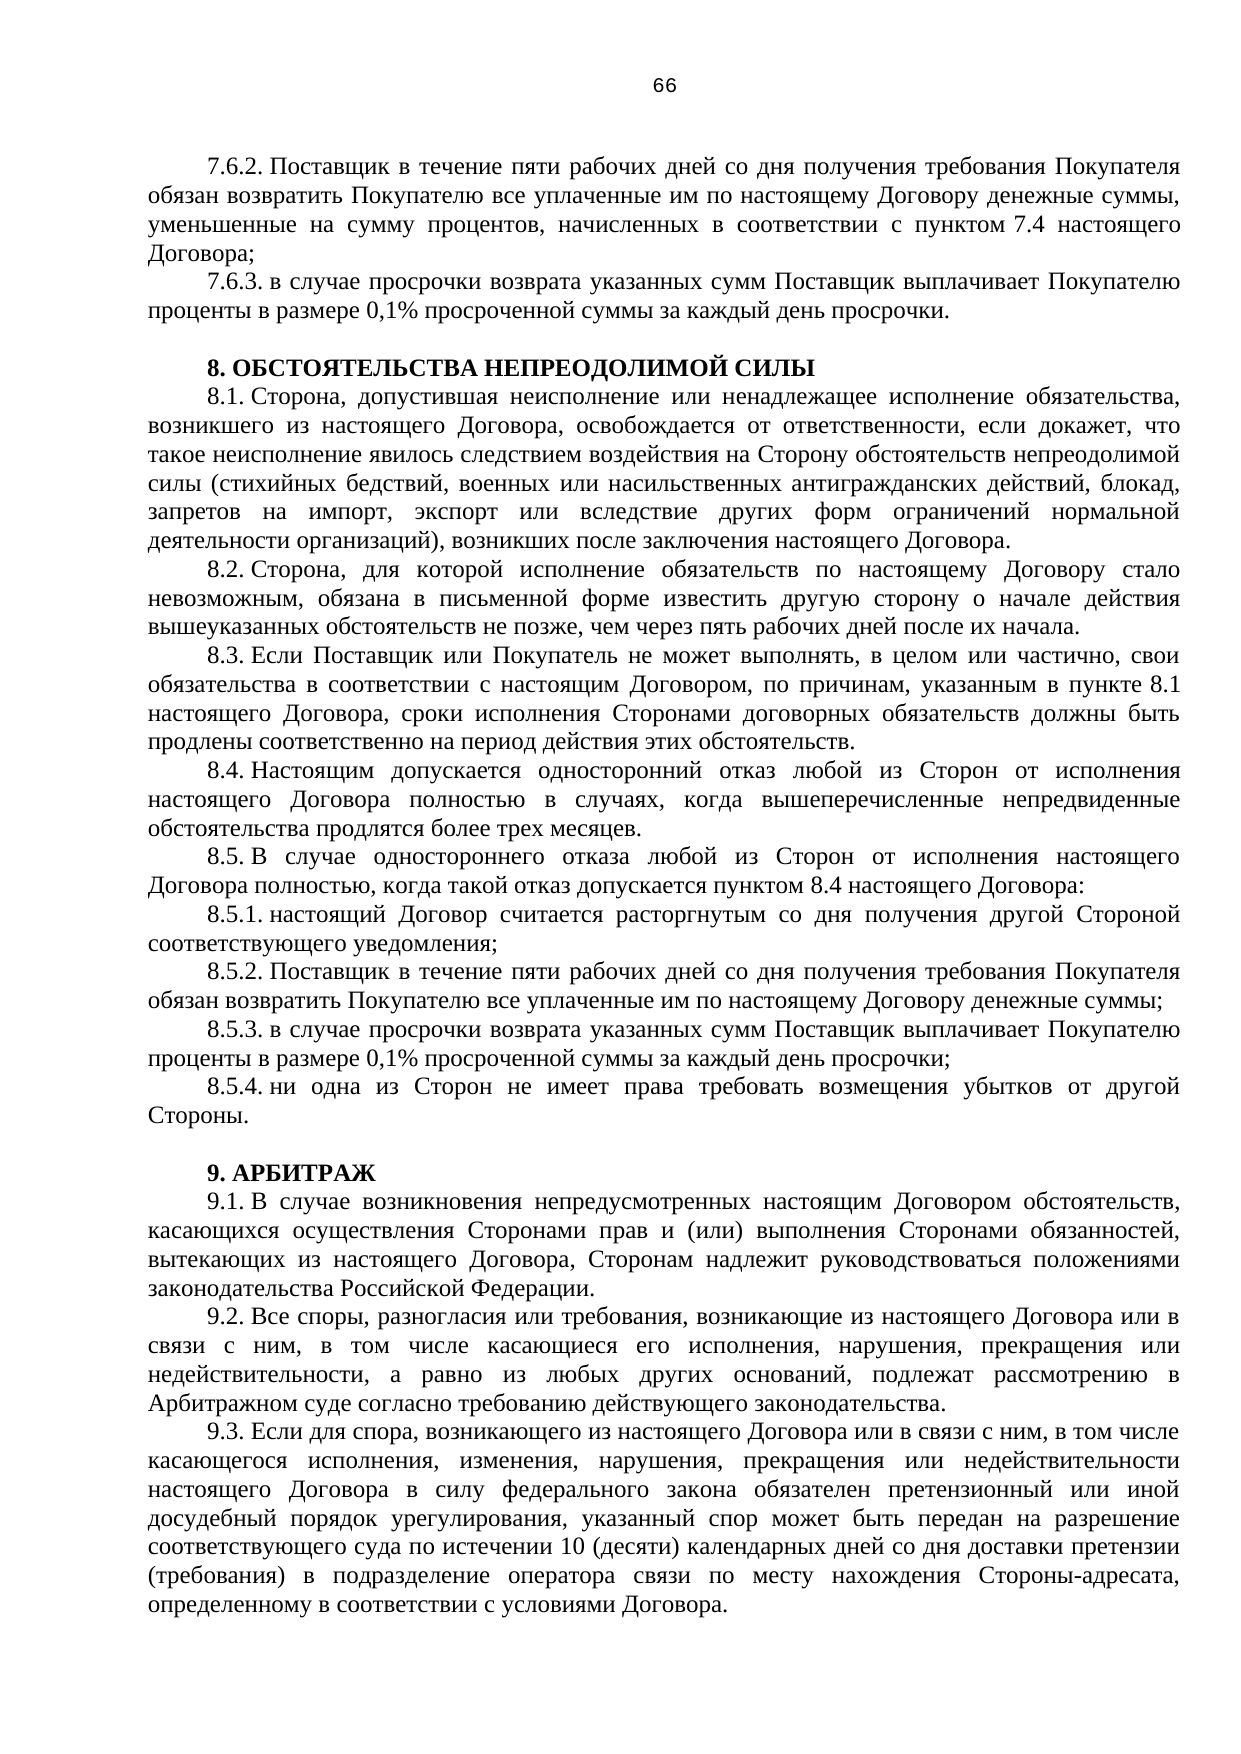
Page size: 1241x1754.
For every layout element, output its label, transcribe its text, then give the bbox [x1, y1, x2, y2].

text 8. ОБСТОЯТЕЛЬСТВА НЕПРЕОДОЛИМОЙ СИЛЫ [148, 353, 1181, 381]
text 8.3. Если Поставщик или Покупатель не может выполнять, в целом или частично, свои обязательства в соответствии с настоящим Договором, по причинам, указанным в пункте 8.1 настоящего Договора, сроки исполнения Сторонами договорных обязательств должны быть продлены соответственно на период действия этих обстоятельств. [148, 640, 1181, 755]
text 7.6.2. Поставщик в течение пяти рабочих дней со дня получения требования Покупателя обязан возвратить Покупателю все уплаченные им по настоящему Договору денежные суммы, уменьшенные на сумму процентов, начисленных в соответствии с пунктом 7.4 настоящего Договора; [148, 151, 1181, 266]
text 8.5.1. настоящий Договор считается расторгнутым со дня получения другой Стороной соответствующего уведомления; [148, 899, 1181, 956]
text 8.5.2. Поставщик в течение пяти рабочих дней со дня получения требования Покупателя обязан возвратить Покупателю все уплаченные им по настоящему Договору денежные суммы; [148, 956, 1181, 1014]
text 8.4. Настоящим допускается односторонний отказ любой из Сторон от исполнения настоящего Договора полностью в случаях, когда вышеперечисленные непредвиденные обстоятельства продлятся более трех месяцев. [148, 755, 1181, 841]
text 8.1. Сторона, допустившая неисполнение или ненадлежащее исполнение обязательства, возникшего из настоящего Договора, освобождается от ответственности, если докажет, что такое неисполнение явилось следствием воздействия на Сторону обстоятельств непреодолимой силы (стихийных бедствий, военных или насильственных антигражданских действий, блокад, запретов на импорт, экспорт или вследствие других форм ограничений нормальной деятельности организаций), возникших после заключения настоящего Договора. [148, 381, 1181, 554]
text 8.2. Сторона, для которой исполнение обязательств по настоящему Договору стало невозможным, обязана в письменной форме известить другую сторону о начале действия вышеуказанных обстоятельств не позже, чем через пять рабочих дней после их начала. [148, 554, 1181, 640]
text 8.5. В случае одностороннего отказа любой из Сторон от исполнения настоящего Договора полностью, когда такой отказ допускается пунктом 8.4 настоящего Договора: [148, 841, 1181, 899]
text 9.2. Все споры, разногласия или требования, возникающие из настоящего Договора или в связи с ним, в том числе касающиеся его исполнения, нарушения, прекращения или недействительности, а равно из любых других оснований, подлежат рассмотрению в Арбитражном суде согласно требованию действующего законодательства. [148, 1301, 1181, 1416]
text 9. АРБИТРАЖ [148, 1158, 1181, 1186]
text 9.3. Если для спора, возникающего из настоящего Договора или в связи с ним, в том числе касающегося исполнения, изменения, нарушения, прекращения или недействительности настоящего Договора в силу федерального закона обязателен претензионный или иной досудебный порядок урегулирования, указанный спор может быть передан на разрешение соответствующего суда по истечении 10 (десяти) календарных дней со дня доставки претензии (требования) в подразделение оператора связи по месту нахождения Стороны-адресата, определенному в соответствии с условиями Договора. [148, 1416, 1181, 1618]
text 8.5.3. в случае просрочки возврата указанных сумм Поставщик выплачивает Покупателю проценты в размере 0,1% просроченной суммы за каждый день просрочки; [148, 1014, 1181, 1071]
text 7.6.3. в случае просрочки возврата указанных сумм Поставщик выплачивает Покупателю проценты в размере 0,1% просроченной суммы за каждый день просрочки. [148, 266, 1181, 324]
text 8.5.4. ни одна из Сторон не имеет права требовать возмещения убытков от другой Стороны. [148, 1071, 1181, 1129]
text 9.1. В случае возникновения непредусмотренных настоящим Договором обстоятельств, касающихся осуществления Сторонами прав и (или) выполнения Сторонами обязанностей, вытекающих из настоящего Договора, Сторонам надлежит руководствоваться положениями законодательства Российской Федерации. [148, 1186, 1181, 1301]
